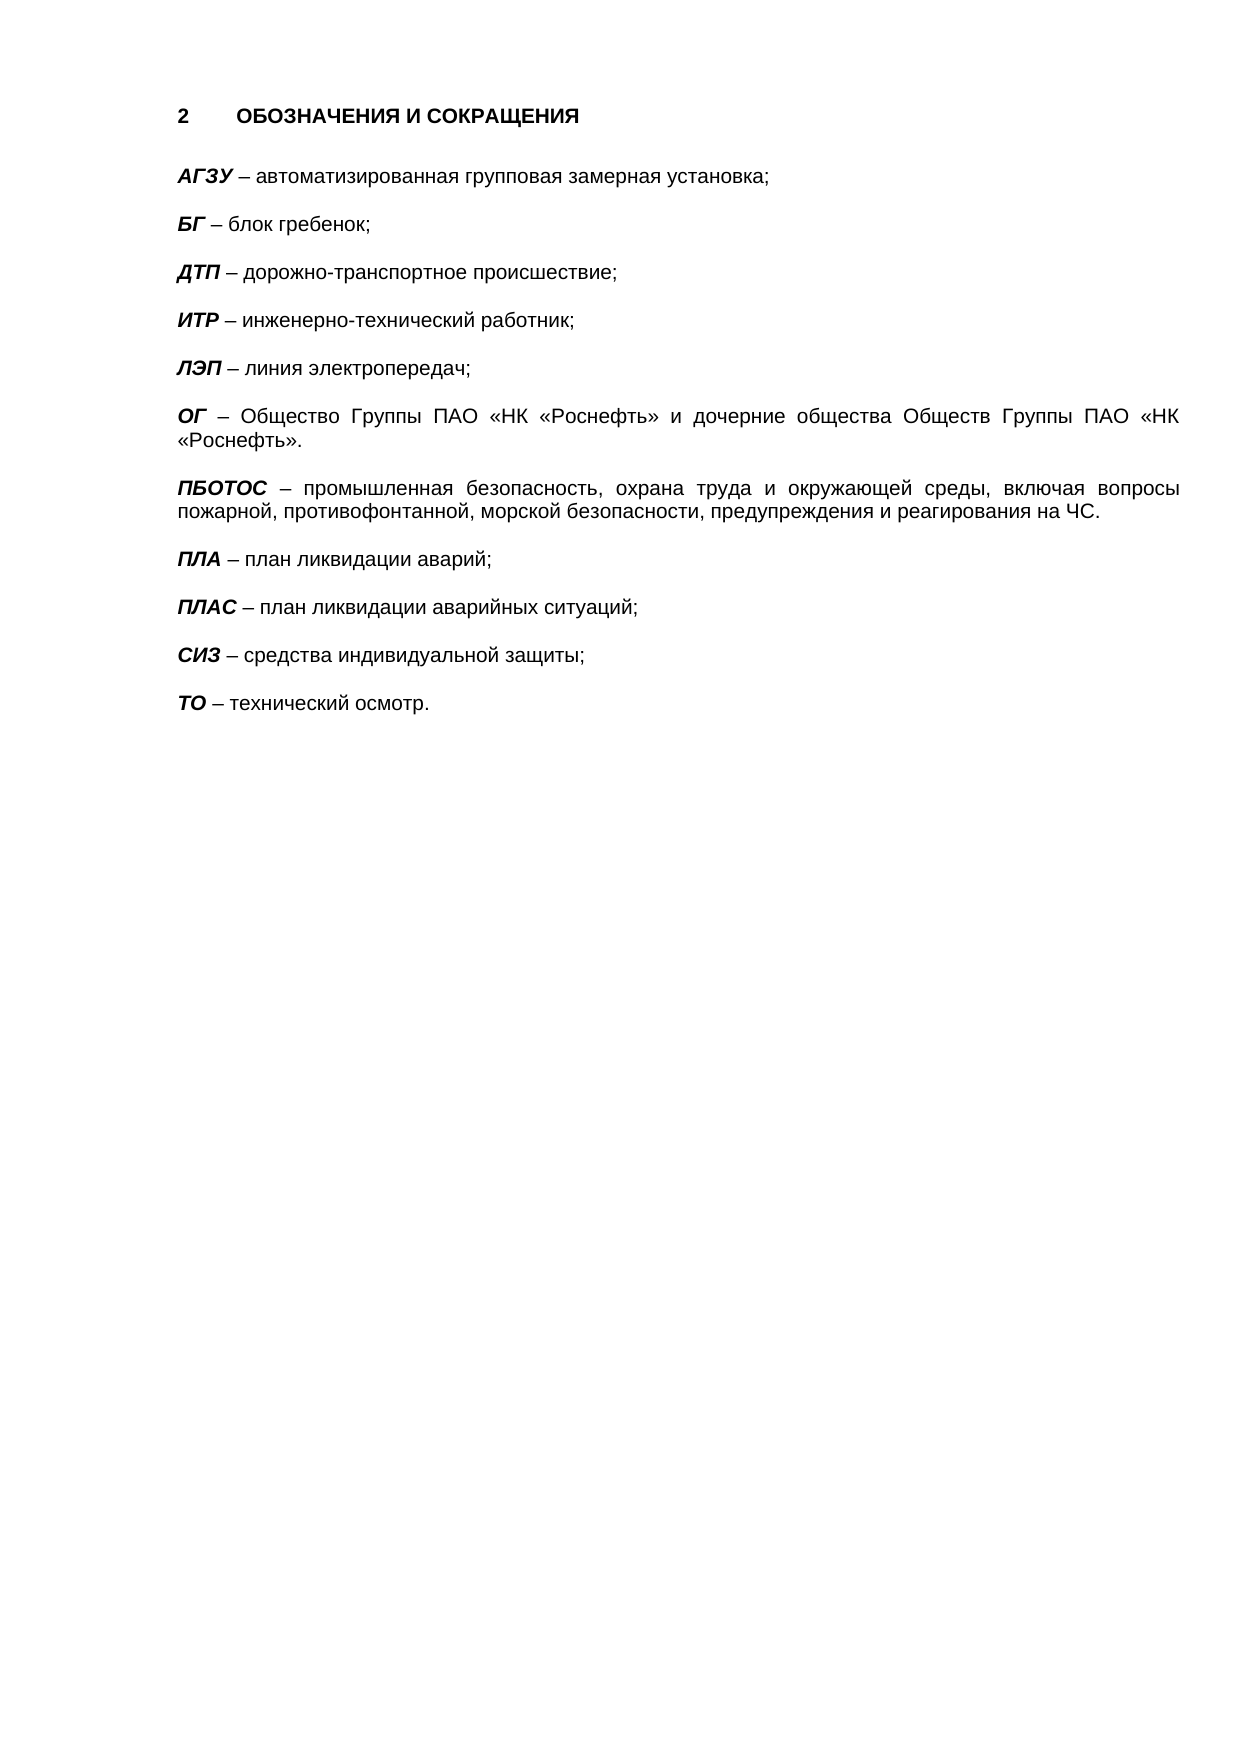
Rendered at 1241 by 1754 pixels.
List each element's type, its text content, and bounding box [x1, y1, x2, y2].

text 2 обозначения и сокращения [177, 103, 1181, 127]
text СИЗ – средства индивидуальной защиты; [177, 643, 1181, 667]
text ПБОТОС – промышленная безопасность, охрана труда и окружающей среды, включая вопросы пожарной, противофонтанной, морской безопасности, предупреждения и реагирования на ЧС. [177, 475, 1181, 523]
text БГ – блок гребенок; [177, 212, 1181, 236]
text ПЛА – план ликвидации аварий; [177, 547, 1181, 571]
text АГЗУ – автоматизированная групповая замерная установка; [177, 164, 1181, 188]
text ПЛАС – план ликвидации аварийных ситуаций; [177, 595, 1181, 619]
text ИТР – инженерно-технический работник; [177, 308, 1181, 332]
text ДТП – дорожно-транспортное происшествие; [177, 260, 1181, 284]
text ЛЭП – линия электропередач; [177, 356, 1181, 379]
subtitle ОГ – Общество Группы ПАО «НК «Роснефть» и дочерние общества Обществ Группы ПАО «НК «Роснефть». [177, 403, 1181, 451]
text ТО – технический осмотр. [177, 691, 1181, 715]
